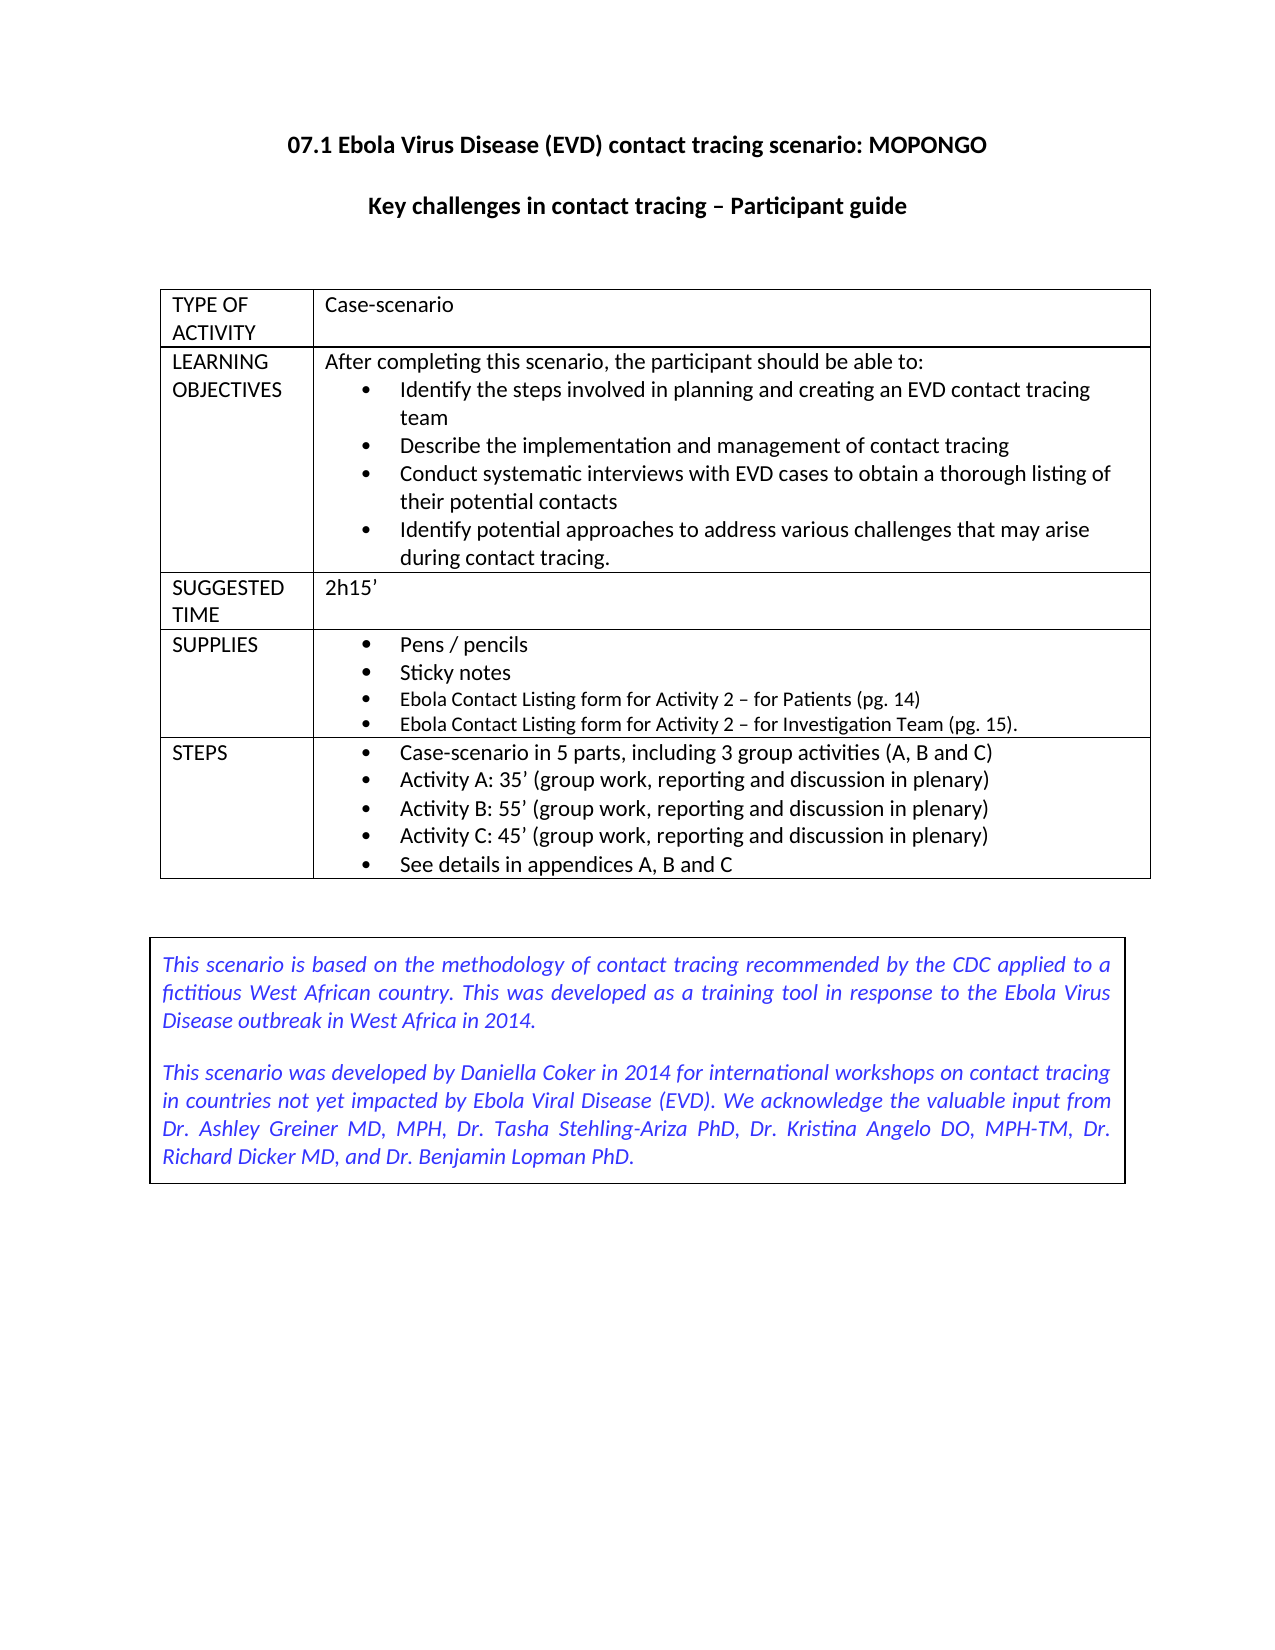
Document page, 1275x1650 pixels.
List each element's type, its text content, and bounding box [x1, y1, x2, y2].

table_cell SUGGESTED TIME [161, 573, 313, 629]
table_cell After completing this scenario, the participant should be able to: Identify the steps involved in planning and creating an EVD contact tracing team Describe the implementation and management of contact tracing Conduct systematic interviews with EVD cases to obtain a thorough listing of their potential contacts Identify potential approaches to address various challenges that may arise during contact tracing. [314, 348, 1150, 572]
text 07.1 Ebola Virus Disease (EVD) contact tracing scenario: MOPONGO [150, 129, 1125, 159]
table_cell Pens / pencils Sticky notes Ebola Contact Listing form for Activity 2 – for Patients (pg. 14) Ebola Contact Listing form for Activity 2 – for Investigation Team (pg. 15). [314, 630, 1150, 737]
table_header TYPE OF ACTIVITY [161, 290, 313, 346]
table_cell STEPS [161, 738, 313, 878]
table_cell 2h15’ [314, 573, 1150, 629]
table_cell LEARNING OBJECTIVES [161, 348, 313, 572]
table_cell SUPPLIES [161, 630, 313, 737]
table_header This scenario is based on the methodology of contact tracing recommended by the CDC applied to a fictitious West African country. This was developed as a training tool in response to the Ebola Virus Disease outbreak in West Africa in 2014. This scenario was developed by Daniella Coker in 2014 for international workshops on contact tracing in countries not yet impacted by Ebola Viral Disease (EVD). We acknowledge the valuable input from Dr. Ashley Greiner MD, MPH, Dr. Tasha Stehling-Ariza PhD, Dr. Kristina Angelo DO, MPH-TM, Dr. Richard Dicker MD, and Dr. Benjamin Lopman PhD. [151, 938, 1124, 1182]
table_header Case-scenario [314, 290, 1150, 346]
text Key challenges in contact tracing – Participant guide [150, 190, 1125, 221]
table_cell Case-scenario in 5 parts, including 3 group activities (A, B and C) Activity A: 35’ (group work, reporting and discussion in plenary) Activity B: 55’ (group work, reporting and discussion in plenary) Activity C: 45’ (group work, reporting and discussion in plenary) See details in appendices A, B and C [314, 738, 1150, 878]
